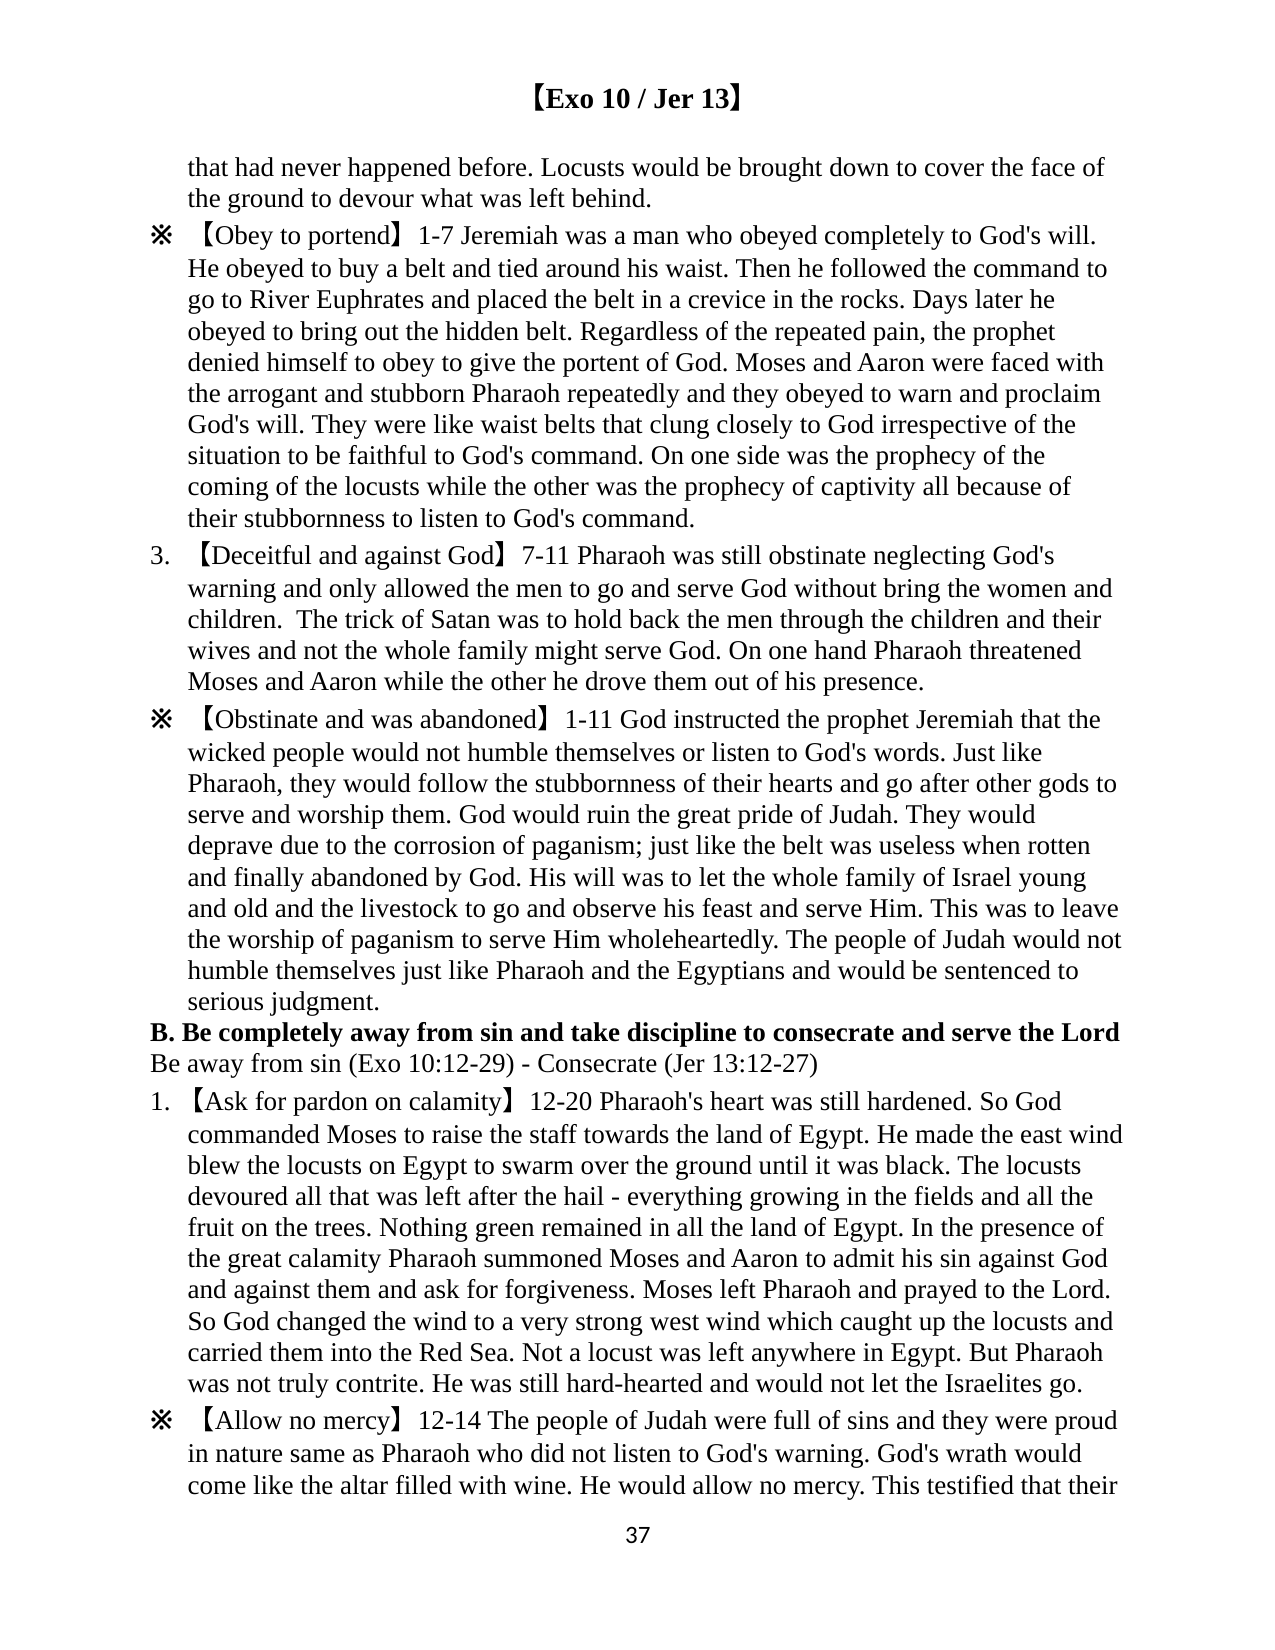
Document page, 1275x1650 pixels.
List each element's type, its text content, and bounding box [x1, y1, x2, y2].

list 【Obey to portend】1-7 Jeremiah was a man who obeyed completely to God's will. He obeyed to buy a belt and tied around his waist. Then he followed the command to go to River Euphrates and placed the belt in a crevice in the rocks. Days later he obeyed to bring out the hidden belt. Regardless of the repeated pain, the prophet denied himself to obey to give the portent of God. Moses and Aaron were faced with the arrogant and stubborn Pharaoh repeatedly and they obeyed to warn and proclaim God's will. They were like waist belts that clung closely to God irrespective of the situation to be faithful to God's command. On one side was the prophecy of the coming of the locusts while the other was the prophecy of captivity all because of their stubbornness to listen to God's command. [150, 213, 1125, 533]
list 1. 【Ask for pardon on calamity】12-20 Pharaoh's heart was still hardened. So God commanded Moses to raise the staff towards the land of Egypt. He made the east wind blew the locusts on Egypt to swarm over the ground until it was black. The locusts devoured all that was left after the hail - everything growing in the fields and all the fruit on the trees. Nothing green remained in all the land of Egypt. In the presence of the great calamity Pharaoh summoned Moses and Aaron to admit his sin against God and against them and ask for forgiveness. Moses left Pharaoh and prayed to the Lord. So God changed the wind to a very strong west wind which caught up the locusts and carried them into the Red Sea. Not a locust was left anywhere in Egypt. But Pharaoh was not truly contrite. He was still hard-hearted and would not let the Israelites go. [150, 1079, 1125, 1398]
list B. Be completely away from sin and take discipline to consecrate and serve the Lord [150, 1016, 1125, 1047]
list Be away from sin (Exo 10:12-29) - Consecrate (Jer 13:12-27) [150, 1047, 1125, 1079]
list 【Obstinate and was abandoned】1-11 God instructed the prophet Jeremiah that the wicked people would not humble themselves or listen to God's words. Just like Pharaoh, they would follow the stubbornness of their hearts and go after other gods to serve and worship them. God would ruin the great pride of Judah. They would deprave due to the corrosion of paganism; just like the belt was useless when rotten and finally abandoned by God. His will was to let the whole family of Israel young and old and the livestock to go and observe his feast and serve Him. This was to leave the worship of paganism to serve Him wholeheartedly. The people of Judah would not humble themselves just like Pharaoh and the Egyptians and would be sentenced to serious judgment. [150, 697, 1125, 1016]
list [150, 151, 1125, 213]
list 3. 【Deceitful and against God】7-11 Pharaoh was still obstinate neglecting God's warning and only allowed the men to go and serve God without bring the women and children. The trick of Satan was to hold back the men through the children and their wives and not the whole family might serve God. On one hand Pharaoh threatened Moses and Aaron while the other he drove them out of his presence. [150, 533, 1125, 697]
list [150, 1398, 1125, 1500]
